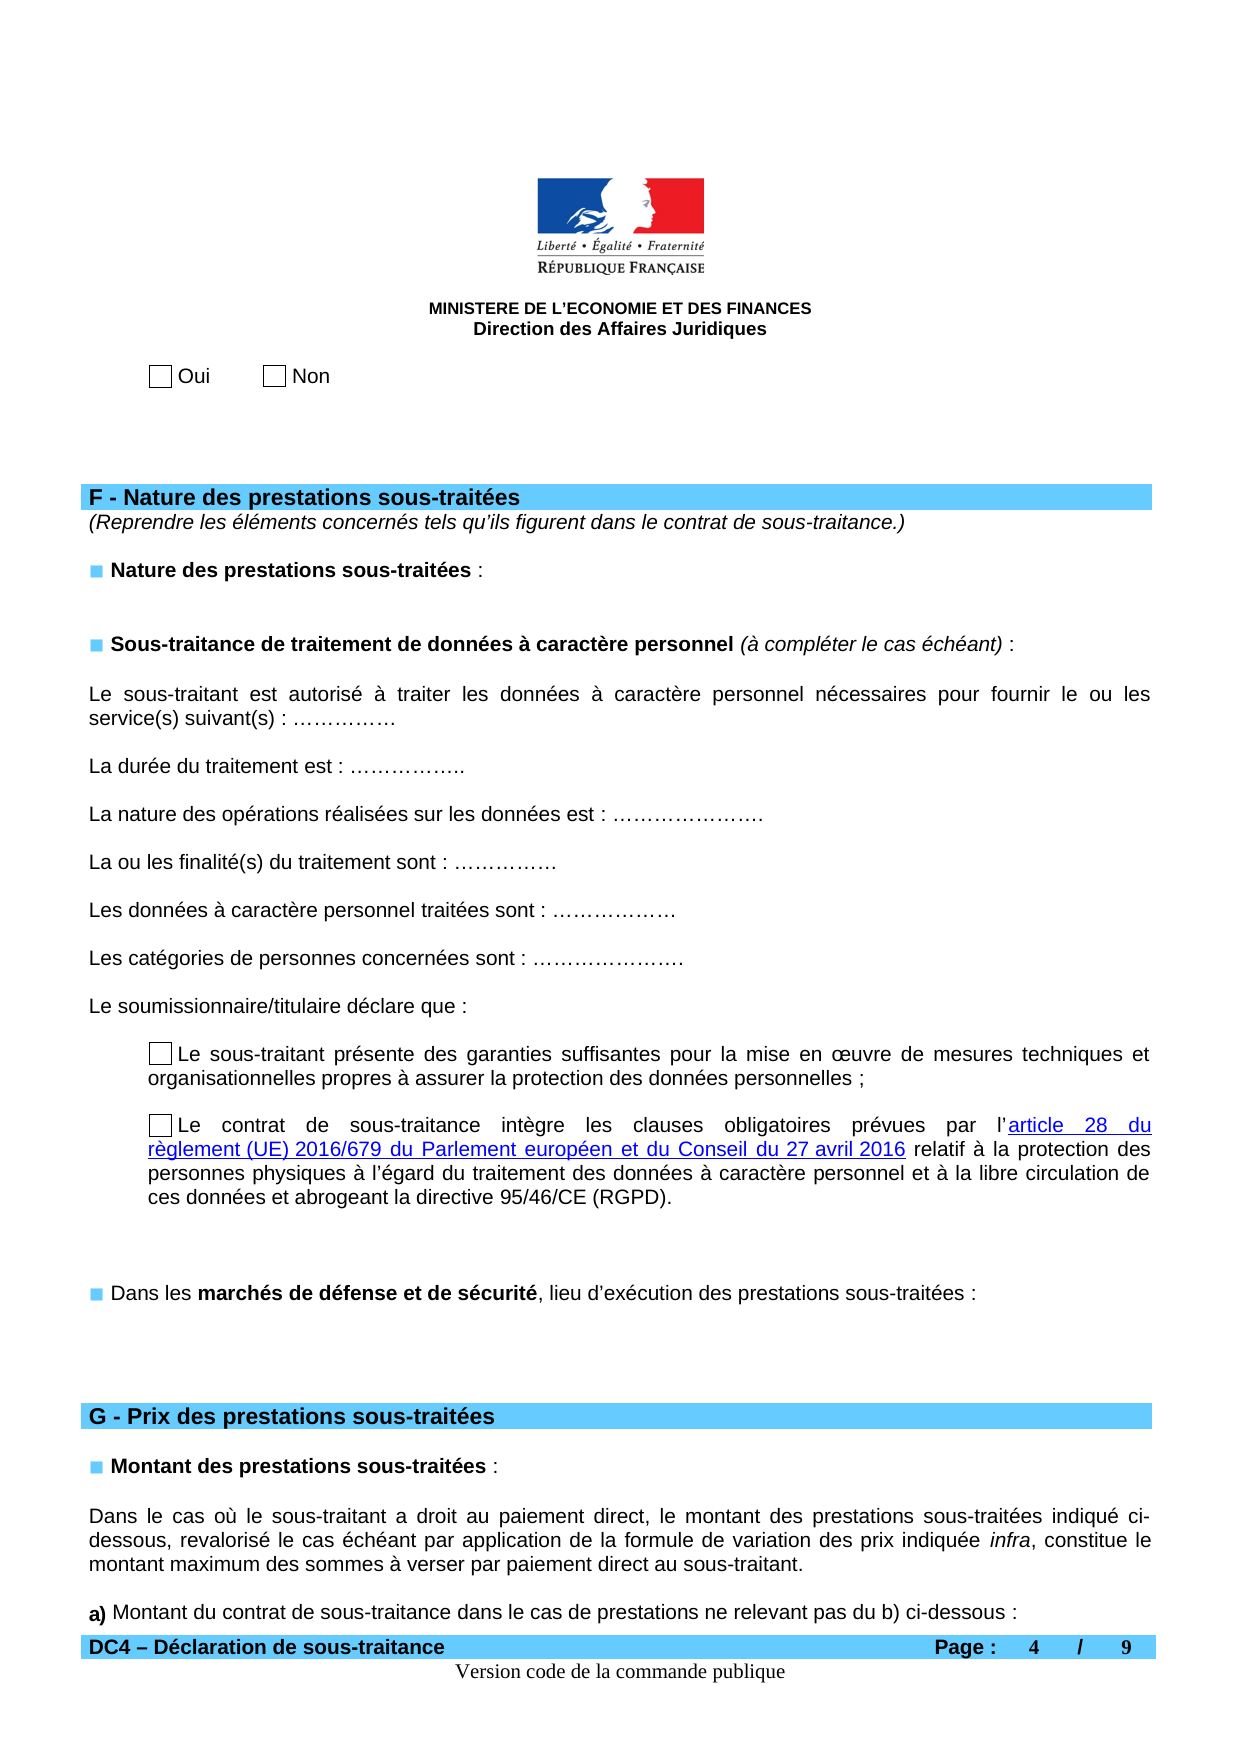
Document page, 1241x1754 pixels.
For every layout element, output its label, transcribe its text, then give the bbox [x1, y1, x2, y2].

text Dans les marchés de défense et de sécurité, lieu d’exécution des prestations sous-traitées : [89, 1281, 1152, 1307]
text a) Montant du contrat de sous-traitance dans le cas de prestations ne relevant pas du b) ci-dessous : [89, 1600, 1152, 1626]
text Sous-traitance de traitement de données à caractère personnel (à compléter le cas échéant) : [89, 632, 1152, 658]
text Le sous-traitant est autorisé à traiter les données à caractère personnel nécessaires pour fournir le ou les service(s) suivant(s) : …………… [89, 682, 1152, 730]
text Oui Non [148, 364, 1152, 388]
text Nature des prestations sous-traitées : [89, 558, 1152, 584]
text La durée du traitement est : …………….. [89, 754, 1152, 778]
text Dans le cas où le sous-traitant a droit au paiement direct, le montant des prestations sous-traitées indiqué ci-dessous, revalorisé le cas échéant par application de la formule de variation des prix indiquée infra, constitue le montant maximum des sommes à verser par paiement direct au sous-traitant. [89, 1504, 1152, 1576]
text Le contrat de sous-traitance intègre les clauses obligatoires prévues par l’article 28 du règlement (UE) 2016/679 du Parlement européen et du Conseil du 27 avril 2016 relatif à la protection des personnes physiques à l’égard du traitement des données à caractère personnel et à la libre circulation de ces données et abrogeant la directive 95/46/CE (RGPD). [148, 1113, 1152, 1209]
text (Reprendre les éléments concernés tels qu’ils figurent dans le contrat de sous-traitance.) [89, 510, 1152, 534]
table_header F - Nature des prestations sous-traitées [81, 484, 1152, 510]
text Montant des prestations sous-traitées : [89, 1453, 1152, 1480]
picture [536, 177, 705, 275]
table_header G - Prix des prestations sous-traitées [81, 1403, 1152, 1429]
text Le sous-traitant présente des garanties suffisantes pour la mise en œuvre de mesures techniques et organisationnelles propres à assurer la protection des données personnelles ; [148, 1041, 1152, 1089]
text Les données à caractère personnel traitées sont : ……………… [89, 898, 1152, 922]
text La ou les finalité(s) du traitement sont : …………… [89, 850, 1152, 874]
text Le soumissionnaire/titulaire déclare que : [89, 993, 1152, 1017]
text Les catégories de personnes concernées sont : …………………. [89, 946, 1152, 969]
text La nature des opérations réalisées sur les données est : …………………. [89, 802, 1152, 826]
